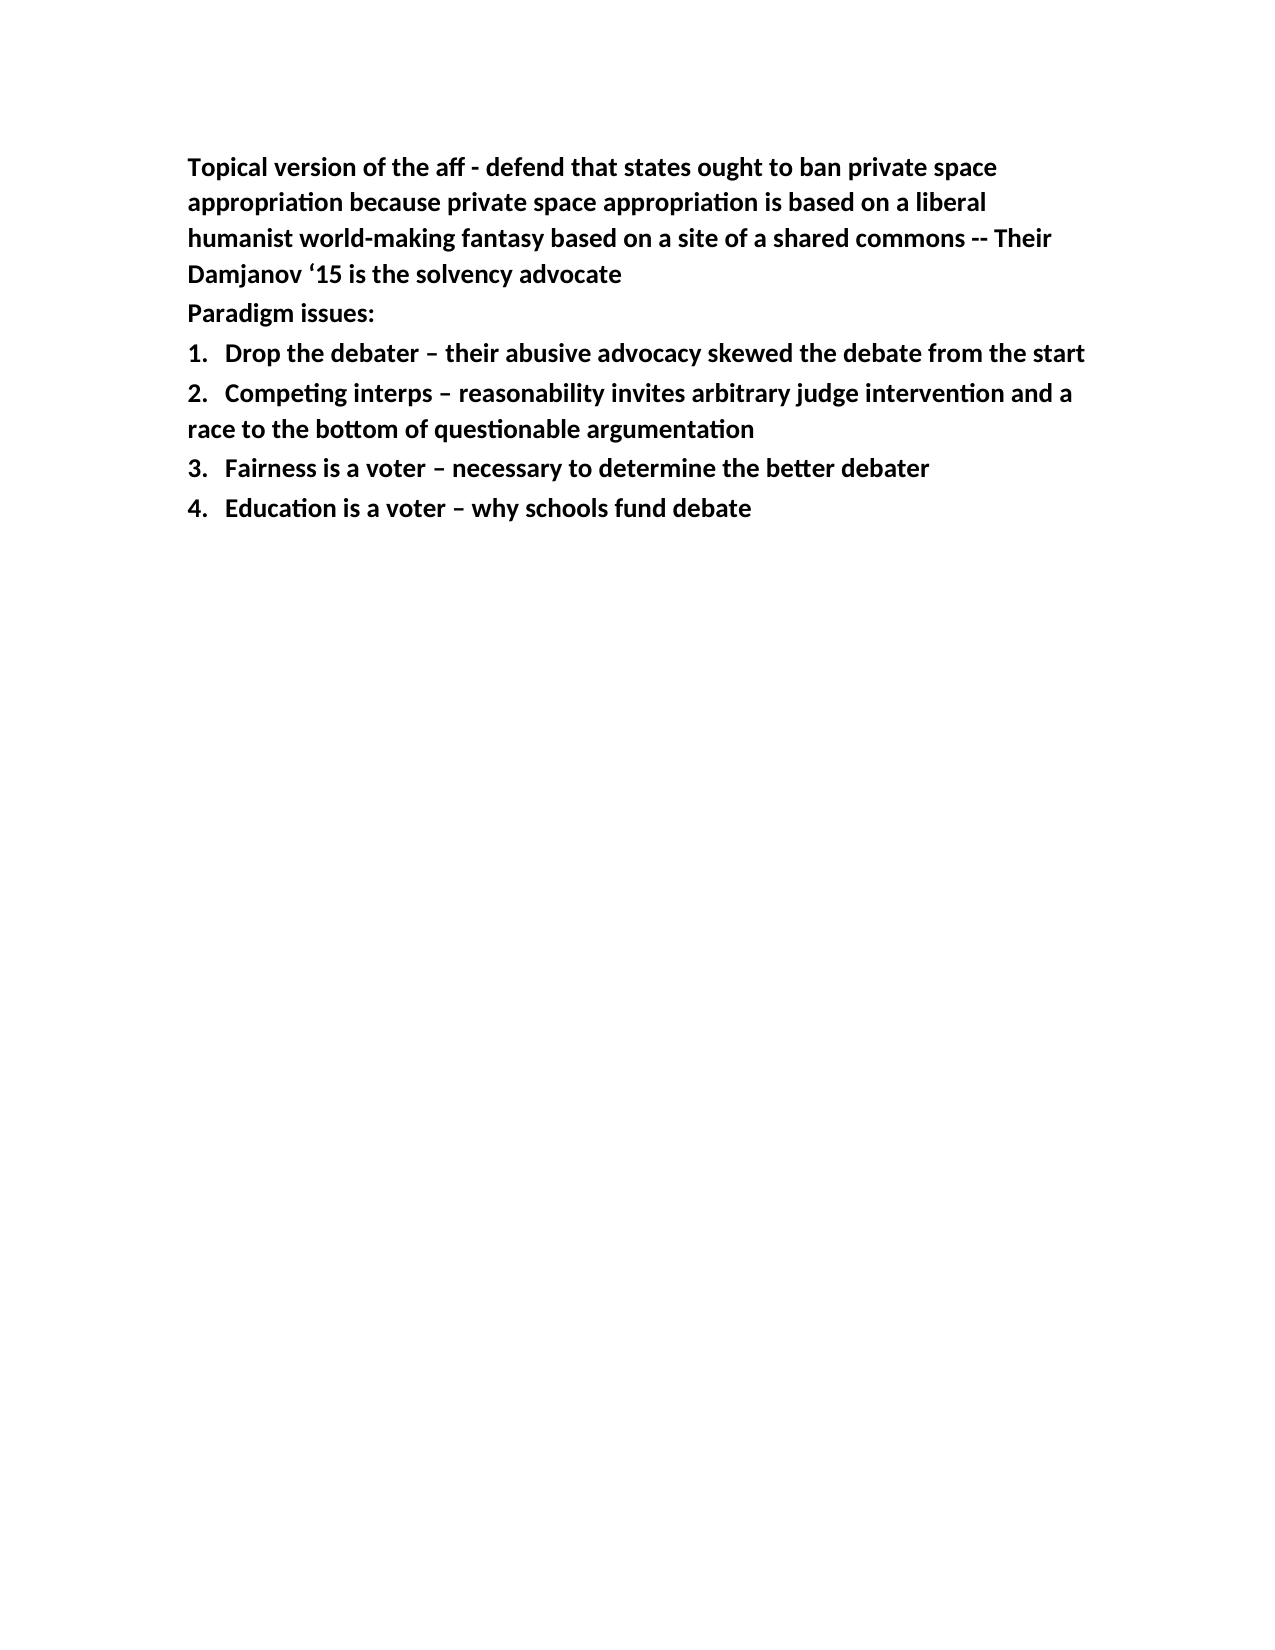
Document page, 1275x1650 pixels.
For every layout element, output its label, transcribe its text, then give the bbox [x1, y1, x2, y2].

subtitle Paradigm issues: [187, 297, 1087, 330]
subtitle Competing interps – reasonability invites arbitrary judge intervention and a race to the bottom of questionable argumentation [187, 376, 1087, 445]
subtitle Drop the debater – their abusive advocacy skewed the debate from the start [187, 336, 1087, 369]
subtitle Topical version of the aff - defend that states ought to ban private space appropriation because private space appropriation is based on a liberal humanist world-making fantasy based on a site of a shared commons -- Their Damjanov ‘15 is the solvency advocate [187, 150, 1087, 290]
subtitle Fairness is a voter – necessary to determine the better debater [187, 452, 1087, 485]
subtitle Education is a voter – why schools fund debate [187, 491, 1087, 524]
